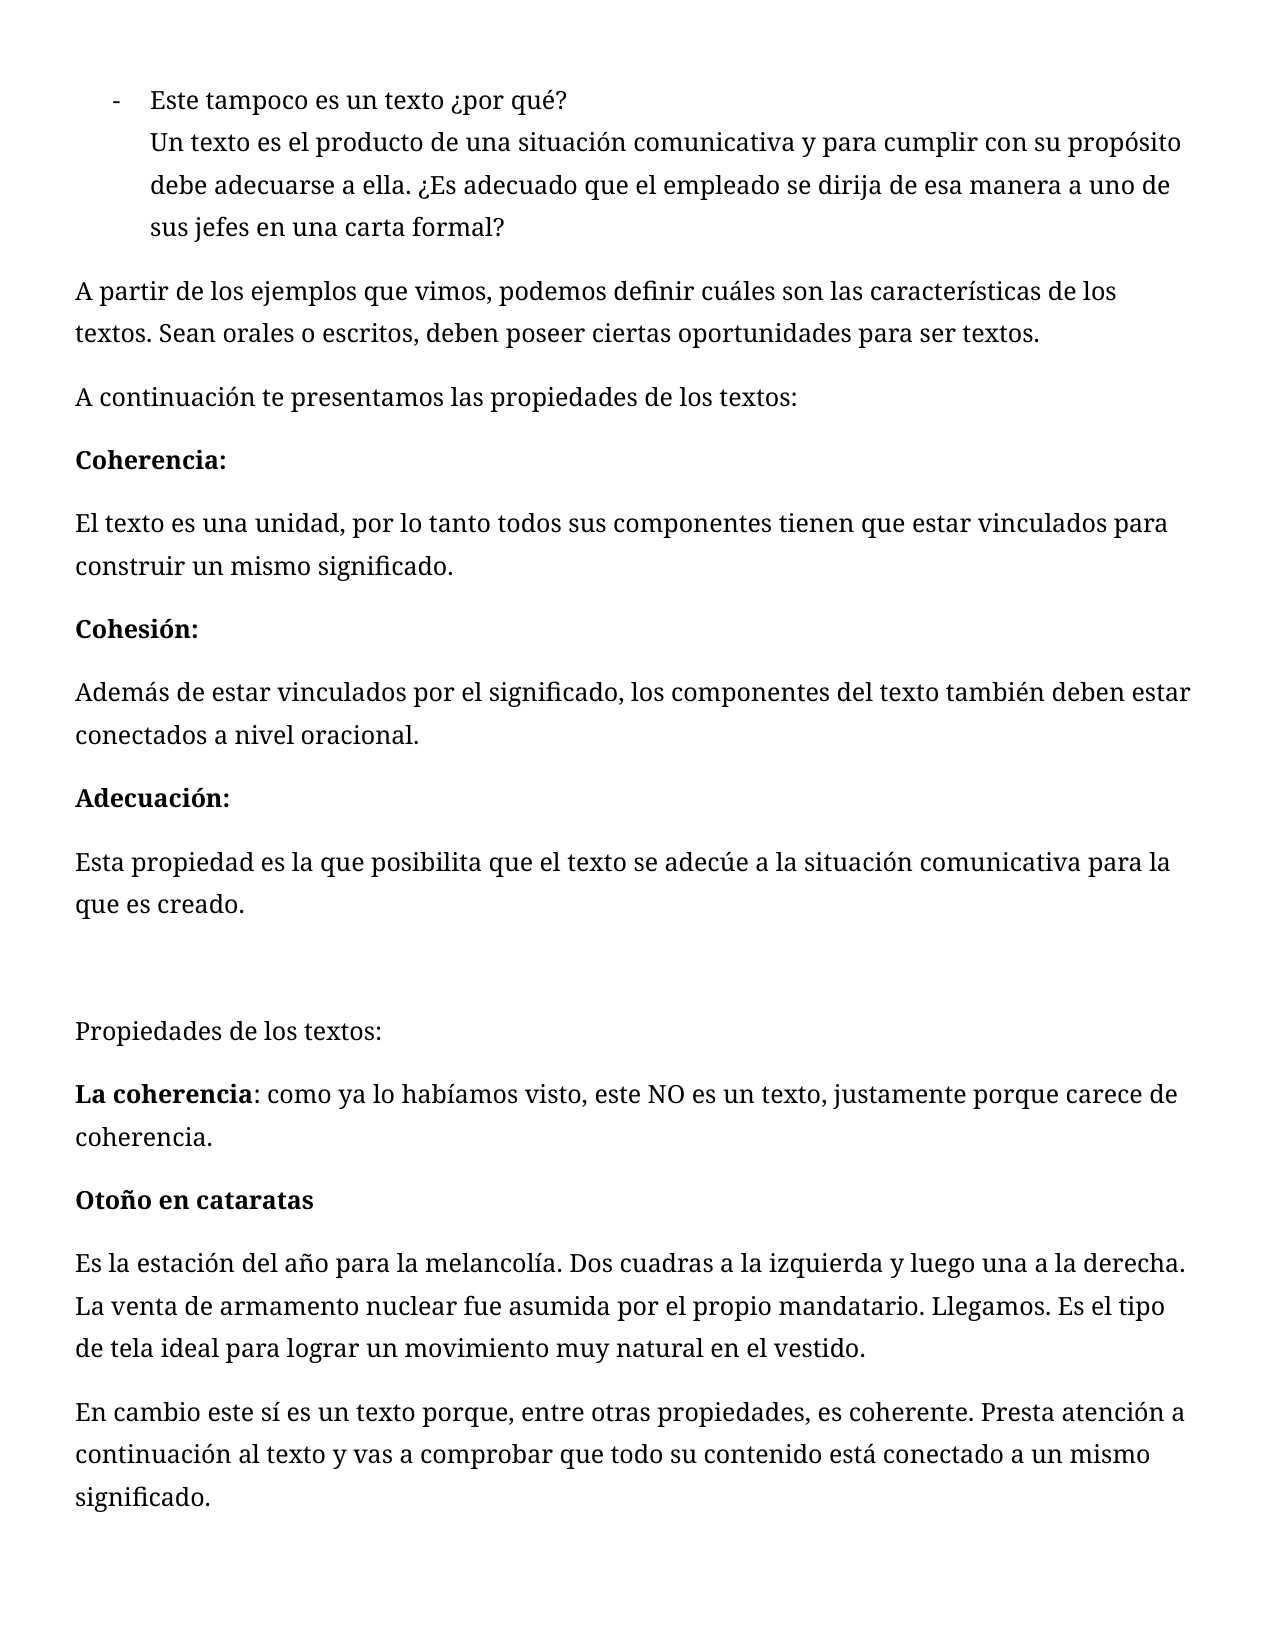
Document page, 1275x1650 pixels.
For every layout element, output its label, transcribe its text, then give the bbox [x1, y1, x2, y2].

text La coherencia: como ya lo habíamos visto, este NO es un texto, justamente porque carece de coherencia. [75, 1077, 1200, 1153]
text A partir de los ejemplos que vimos, podemos definir cuáles son las características de los textos. Sean orales o escritos, deben poseer ciertas oportunidades para ser textos. [75, 273, 1200, 350]
text A continuación te presentamos las propiedades de los textos: [75, 379, 1200, 413]
list Este tampoco es un texto ¿por qué? [112, 82, 1200, 117]
text Coherencia: [75, 442, 1200, 477]
text Esta propiedad es la que posibilita que el texto se adecúe a la situación comunicativa para la que es creado. [75, 844, 1200, 921]
text Adecuación: [75, 781, 1200, 815]
text En cambio este sí es un texto porque, entre otras propiedades, es coherente. Presta atención a continuación al texto y vas a comprobar que todo su contenido está conectado a un mismo significado. [75, 1394, 1200, 1513]
text Es la estación del año para la melancolía. Dos cuadras a la izquierda y luego una a la derecha. La venta de armamento nuclear fue asumida por el propio mandatario. Llegamos. Es el tipo de tela ideal para lograr un movimiento muy natural en el vestido. [75, 1246, 1200, 1365]
text El texto es una unidad, por lo tanto todos sus componentes tienen que estar vinculados para construir un mismo significado. [75, 506, 1200, 582]
text Propiedades de los textos: [75, 1013, 1200, 1047]
text Además de estar vinculados por el significado, los componentes del texto también deben estar conectados a nivel oracional. [75, 675, 1200, 752]
list Un texto es el producto de una situación comunicativa y para cumplir con su propósito debe adecuarse a ella. ¿Es adecuado que el empleado se dirija de esa manera a uno de sus jefes en una carta formal? [150, 125, 1200, 244]
text Cohesión: [75, 612, 1200, 646]
text Otoño en cataratas [75, 1182, 1200, 1217]
